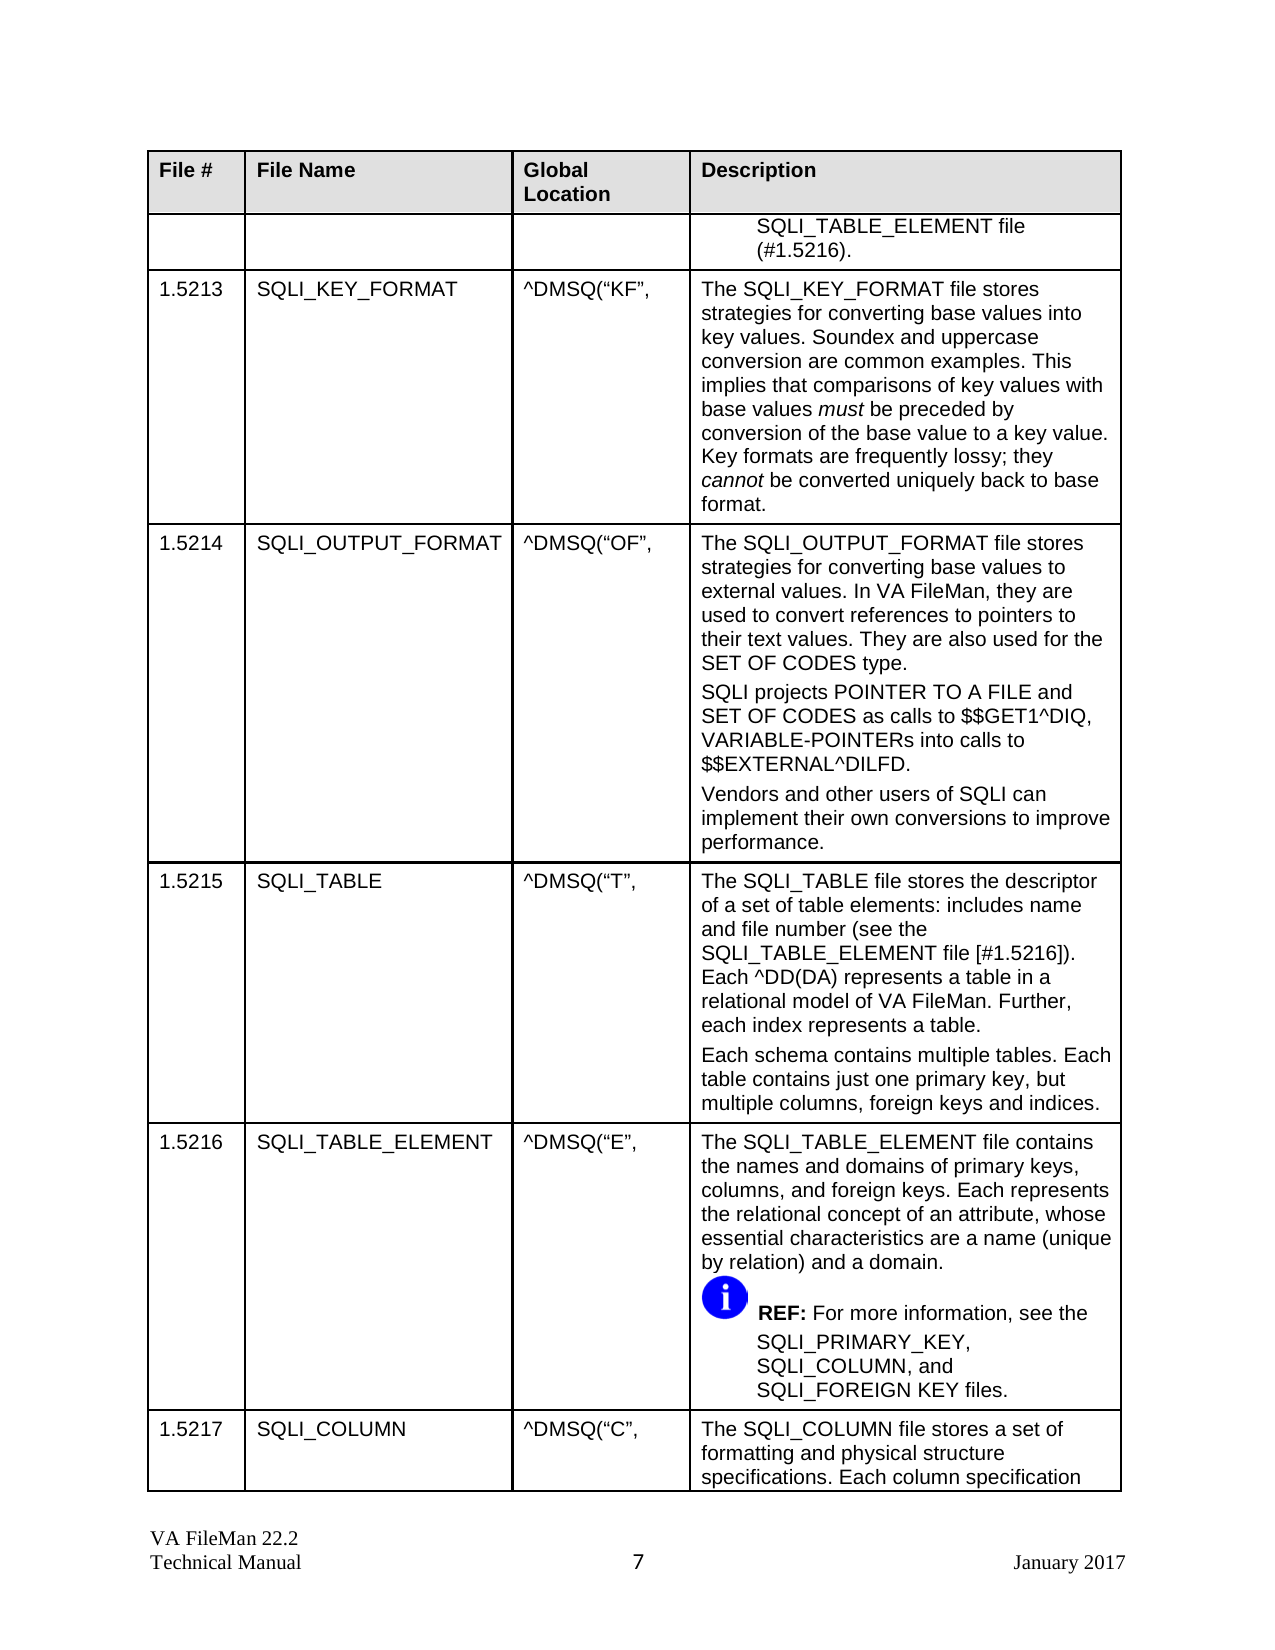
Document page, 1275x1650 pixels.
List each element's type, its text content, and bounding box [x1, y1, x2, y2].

table_cell 1.5214 [149, 525, 244, 861]
table_cell 1.5217 [149, 1411, 244, 1489]
table_cell SQLI_TABLE_ELEMENT file (#1.5216). [691, 215, 1120, 269]
table_cell ^DMSQ(“OF”, [514, 525, 689, 861]
table_cell SQLI_TABLE_ELEMENT [246, 1124, 511, 1409]
table_cell SQLI_COLUMN [246, 1411, 511, 1489]
table_cell [246, 215, 511, 269]
table_cell ^DMSQ(“C”, [514, 1411, 689, 1489]
table_cell The SQLI_KEY_FORMAT file stores strategies for converting base values into key values. Soundex and uppercase conversion are common examples. This implies that comparisons of key values with base values must be preceded by conversion of the base value to a key value. Key formats are frequently lossy; they cannot be converted uniquely back to base format. [691, 271, 1120, 523]
table_header Description [691, 152, 1120, 212]
table_cell ^DMSQ(“KF”, [514, 271, 689, 523]
table_cell 1.5216 [149, 1124, 244, 1409]
table_cell ^DMSQ(“E”, [514, 1124, 689, 1409]
table_header Global Location [514, 152, 689, 212]
table_cell SQLI_TABLE [246, 864, 511, 1122]
table_cell 1.5215 [149, 864, 244, 1122]
table_cell [514, 215, 689, 269]
table_cell The SQLI_OUTPUT_FORMAT file stores strategies for converting base values to external values. In VA FileMan, they are used to convert references to pointers to their text values. They are also used for the SET OF CODES type. SQLI projects POINTER TO A FILE and SET OF CODES as calls to $$GET1^DIQ, VARIABLE-POINTERs into calls to $$EXTERNAL^DILFD. Vendors and other users of SQLI can implement their own conversions to improve performance. [691, 525, 1120, 861]
table_header File # [149, 152, 244, 212]
table_cell ^DMSQ(“T”, [514, 864, 689, 1122]
table_cell The SQLI_COLUMN file stores a set of formatting and physical structure specifications. Each column specification [691, 1411, 1120, 1489]
table_cell 1.5213 [149, 271, 244, 523]
table_cell The SQLI_TABLE file stores the descriptor of a set of table elements: includes name and file number (see the SQLI_TABLE_ELEMENT file [#1.5216]). Each ^DD(DA) represents a table in a relational model of VA FileMan. Further, each index represents a table. Each schema contains multiple tables. Each table contains just one primary key, but multiple columns, foreign keys and indices. [691, 864, 1120, 1122]
table_cell [149, 215, 244, 269]
table_cell SQLI_OUTPUT_FORMAT [246, 525, 511, 861]
table_header File Name [246, 152, 511, 212]
table_cell The SQLI_TABLE_ELEMENT file contains the names and domains of primary keys, columns, and foreign keys. Each represents the relational concept of an attribute, whose essential characteristics are a name (unique by relation) and a domain. REF: For more information, see the SQLI_PRIMARY_KEY, SQLI_COLUMN, and SQLI_FOREIGN KEY files. [691, 1124, 1120, 1409]
table_cell SQLI_KEY_FORMAT [246, 271, 511, 523]
picture [701, 1273, 748, 1320]
